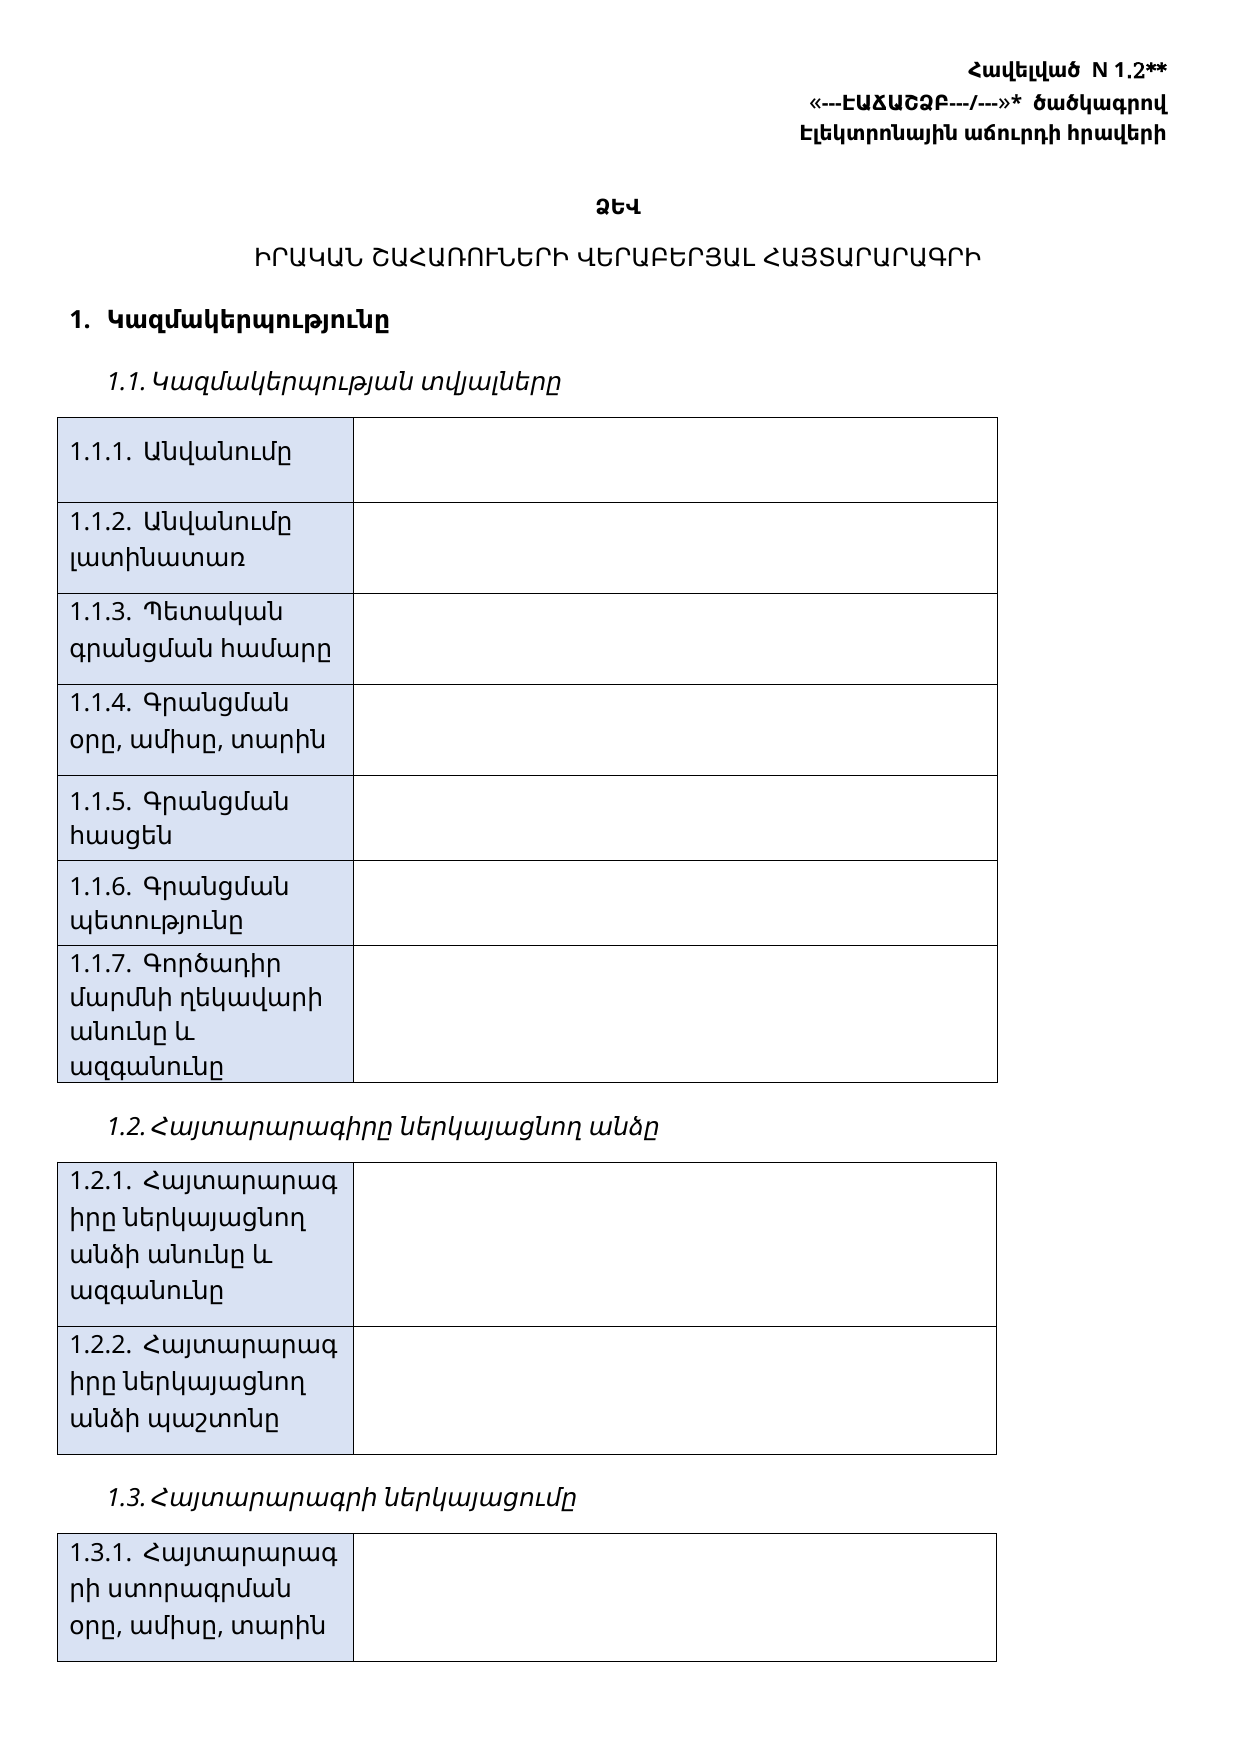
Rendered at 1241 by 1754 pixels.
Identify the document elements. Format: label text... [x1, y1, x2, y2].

text «---ԷԱՃԱՇՁԲ---/---»* ծածկագրով [69, 84, 1167, 118]
list Հայտարարագիրը ներկայացնող անձը [106, 1108, 1167, 1142]
table_cell Գրանցման պետությունը [58, 861, 353, 945]
text Հավելված N 1․2** [69, 56, 1167, 84]
table_cell Պետական գրանցման համարը [58, 594, 353, 684]
table_header [354, 418, 997, 502]
table_header Անվանումը [58, 418, 353, 502]
text ՁԵՎ [69, 195, 1167, 219]
table_header Հայտարարագրի ստորագրման օրը, ամիսը, տարին [58, 1534, 353, 1661]
table_cell [354, 861, 997, 945]
list Կազմակերպությունը [69, 302, 1167, 336]
table_cell Հայտարարագիրը ներկայացնող անձի պաշտոնը [58, 1327, 353, 1454]
text Էլեկտրոնային աճուրդի հրավերի [69, 118, 1167, 146]
table_header [354, 1163, 996, 1326]
table_cell Գրանցման հասցեն [58, 776, 353, 860]
table_cell Անվանումը լատինատառ [58, 503, 353, 593]
table_cell [354, 594, 997, 684]
table_cell Գրանցման օրը, ամիսը, տարին [58, 685, 353, 775]
list Հայտարարագրի ներկայացումը [106, 1480, 1167, 1514]
table_cell [354, 1327, 996, 1454]
table_header Հայտարարագիրը ներկայացնող անձի անունը և ազգանունը [58, 1163, 353, 1326]
table_cell [354, 685, 997, 775]
table_cell [354, 776, 997, 860]
list Կազմակերպության տվյալները [106, 364, 1167, 398]
text ԻՐԱԿԱՆ ՇԱՀԱՌՈՒՆԵՐԻ ՎԵՐԱԲԵՐՅԱԼ ՀԱՅՏԱՐԱՐԱԳՐԻ [69, 243, 1167, 273]
table_cell Գործադիր մարմնի ղեկավարի անունը և ազգանունը [58, 946, 353, 1082]
table_cell [354, 503, 997, 593]
table_header [354, 1534, 996, 1661]
table_cell [354, 946, 997, 1082]
